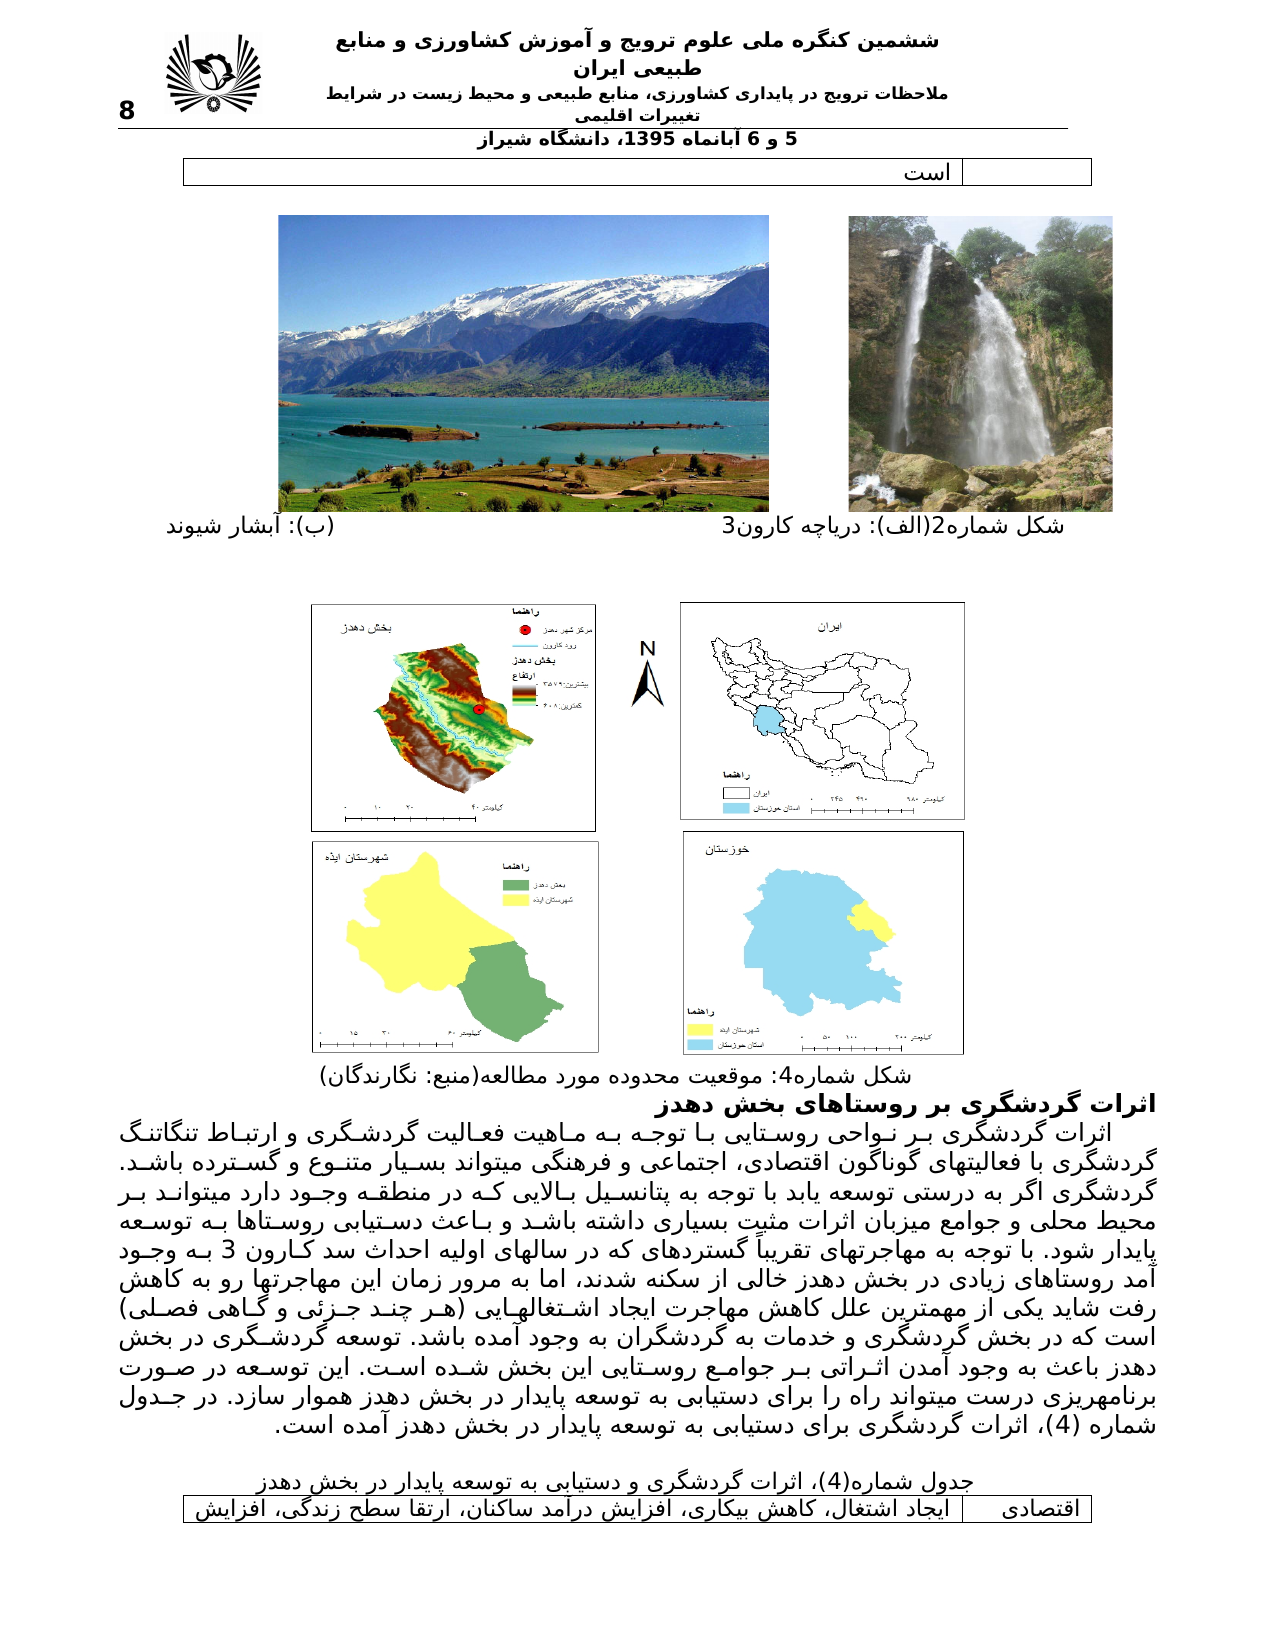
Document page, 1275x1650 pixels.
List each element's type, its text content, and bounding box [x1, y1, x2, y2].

text شکل شماره4: موقعیت محدوده مورد مطالعه(منبع: نگارندگان) [118, 1062, 1157, 1089]
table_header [184, 1496, 962, 1522]
text اثرات گردشگری بر روستاهای بخش دهدز [118, 1089, 1157, 1118]
picture [164, 32, 263, 114]
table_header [184, 159, 962, 185]
text اثرات گردشگری بر نواحی روستایی با توجه به ماهیت فعالیت گردشگری و ارتباط تنگاتنگ گردشگری با فعالیتهای گوناگون اقتصادی، اجتماعی و فرهنگی میتواند بسیار متنوع و گسترده باشد. گردشگری اگر به درستی توسعه یابد با توجه به پتانسیل بالایی که در منطقه وجود دارد میتواند بر محیط محلی و جوامع میزبان اثرات مثبت بسیاری داشته باشد و باعث دستیابی روستاها به توسعه پایدار شود. با توجه به مهاجرتهای تقریباً گستردهای که در سالهای اولیه احداث سد کارون 3 به وجود آمد روستاهای زیادی در بخش دهدز خالی از سکنه شدند، اما به مرور زمان این مهاجرتها رو به کاهش رفت شاید یکی از مهمترین علل کاهش مهاجرت ایجاد اشتغالهایی (هر چند جزئی و گاهی فصلی) است که در بخش گردشگری و خدمات به گردشگران به وجود آمده باشد. توسعه گردشگری در بخش دهدز باعث به وجود آمدن اثراتی بر جوامع روستایی این بخش شده است. این توسعه در صورت برنامهریزی درست میتواند راه را برای دستیابی به توسعه پایدار در بخش دهدز هموار سازد. در جدول شماره (4)، اثرات گردشگری برای دستیابی به توسعه پایدار در بخش دهدز آمده است. [118, 1118, 1157, 1439]
table_header اقتصادی [963, 1496, 1091, 1522]
picture [848, 216, 1113, 512]
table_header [963, 159, 1091, 185]
picture [278, 215, 769, 512]
text شکل شماره2(الف): دریاچه کارون3 (ب): آبشار شیوند [118, 512, 1157, 539]
text جدول شماره(4)، اثرات گردشگری و دستیابی به توسعه پایدار در بخش دهدز [118, 1468, 1157, 1494]
picture [229, 593, 1002, 1063]
